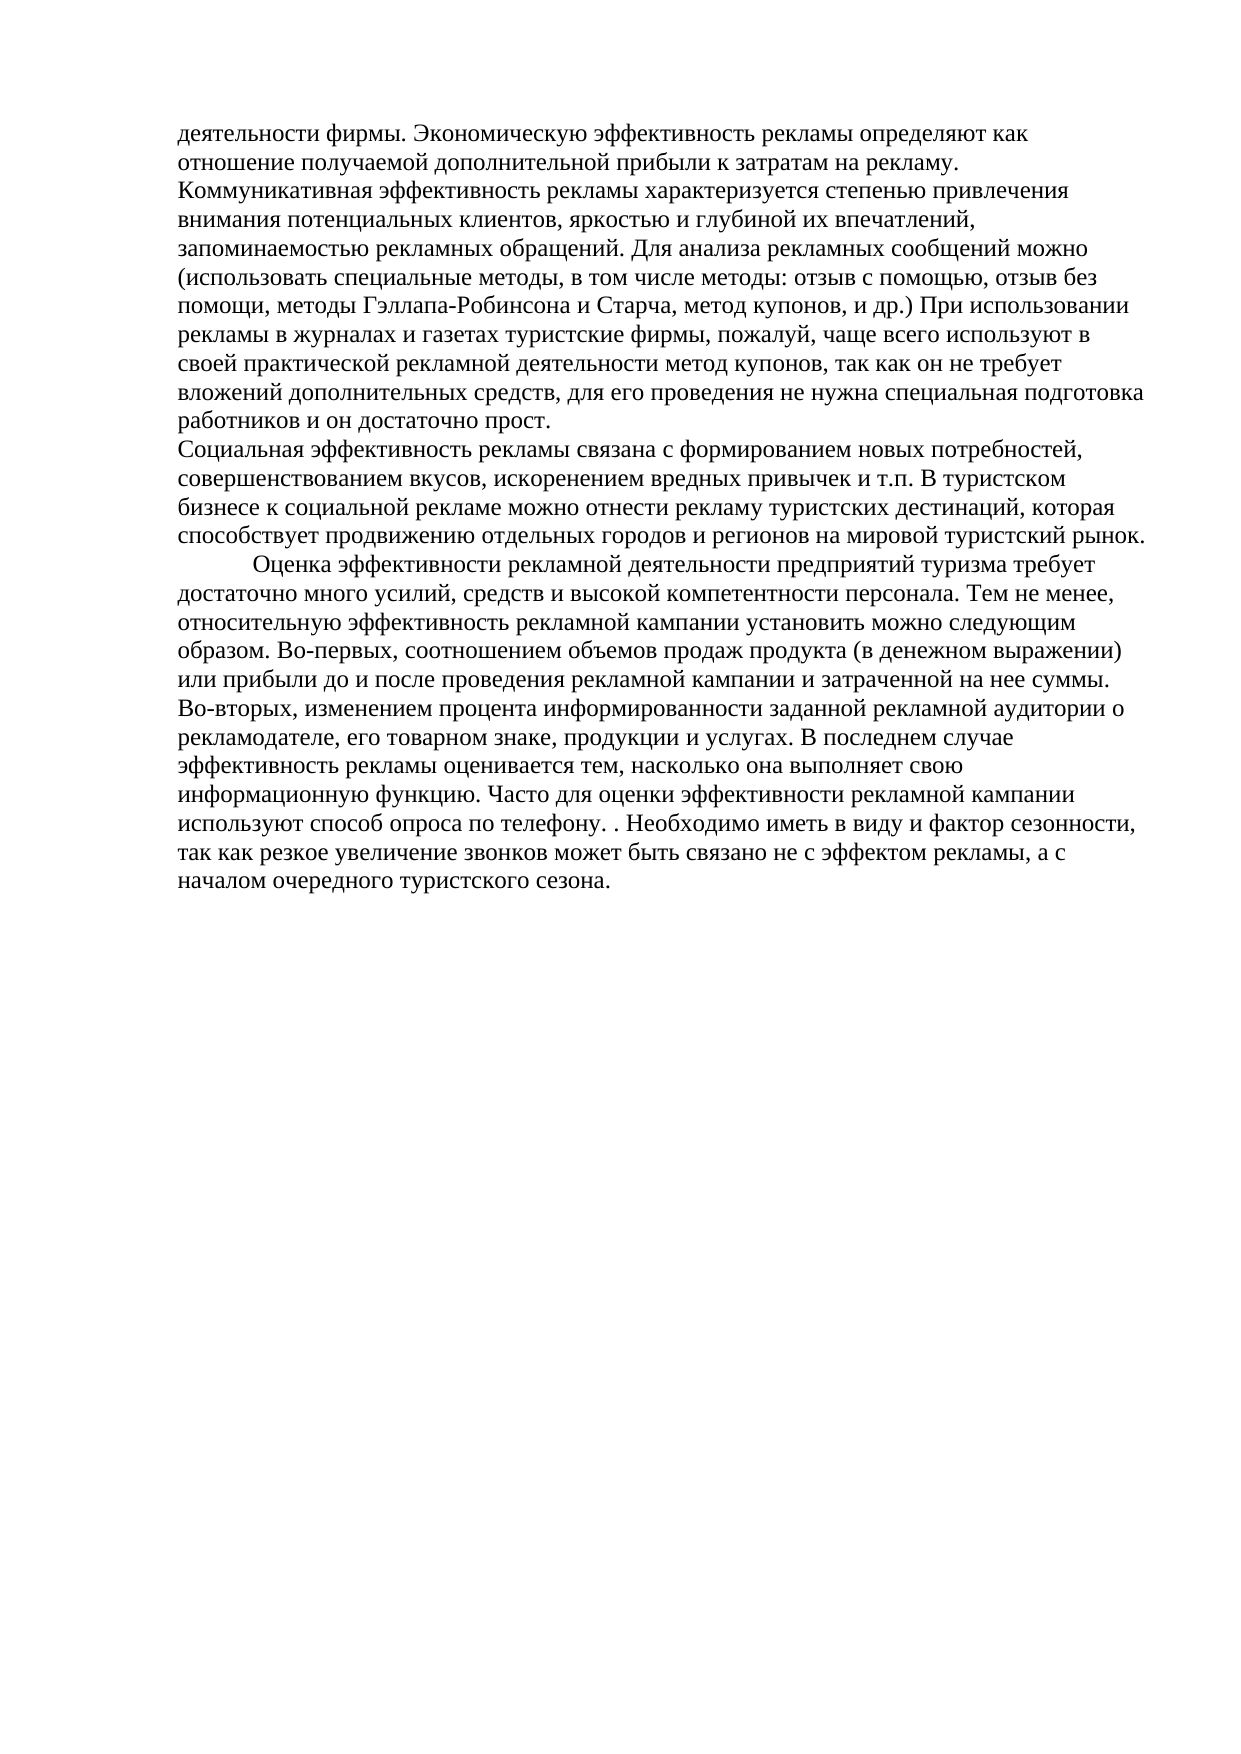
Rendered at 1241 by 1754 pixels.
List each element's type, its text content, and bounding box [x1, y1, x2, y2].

text Социальная эффективность рекламы связана с формированием новых потребностей, совершенствованием вкусов, искоренением вредных привычек и т.п. В туристском бизнесе к социальной рекламе можно отнести рекламу туристских дестинаций, которая способствует продвижению отдельных городов и регионов на мировой туристский рынок. [177, 434, 1152, 549]
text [177, 118, 1152, 176]
text Оценка эффективности рекламной деятельности предприятий туризма требует достаточно много усилий, средств и высокой компетентности персонала. Тем не менее, относительную эффективность рекламной кампании установить можно следующим образом. Во-первых, соотношением объемов продаж продукта (в денежном выражении) или прибыли до и после проведения рекламной кампании и затраченной на нее суммы. Во-вторых, изменением процента информированности заданной рекламной аудитории о рекламодателе, его товарном знаке, продукции и услугах. В последнем случае эффективность рекламы оценивается тем, насколько она выполняет свою информационную функцию. Часто для оценки эффективности рекламной кампании используют способ опроса по телефону. . Необходимо иметь в виду и фактор сезонности, так как резкое увеличение звонков может быть связано не с эффектом рекламы, а с началом очередного туристского сезона. [177, 549, 1152, 894]
text Коммуникативная эффективность рекламы характеризуется степенью привлечения внимания потенциальных клиентов, яркостью и глубиной их впечатлений, запоминаемостью рекламных обращений. Для анализа рекламных сообщений можно (использовать специальные методы, в том числе методы: отзыв с помощью, отзыв без помощи, методы Гэллапа-Робинсона и Старча, метод купонов, и др.) При использовании рекламы в журналах и газетах туристские фирмы, пожалуй, чаще всего используют в своей практической рекламной деятельности метод купонов, так как он не требует вложений дополнительных средств, для его проведения не нужна специальная подготовка работников и он достаточно прост. [177, 176, 1152, 434]
